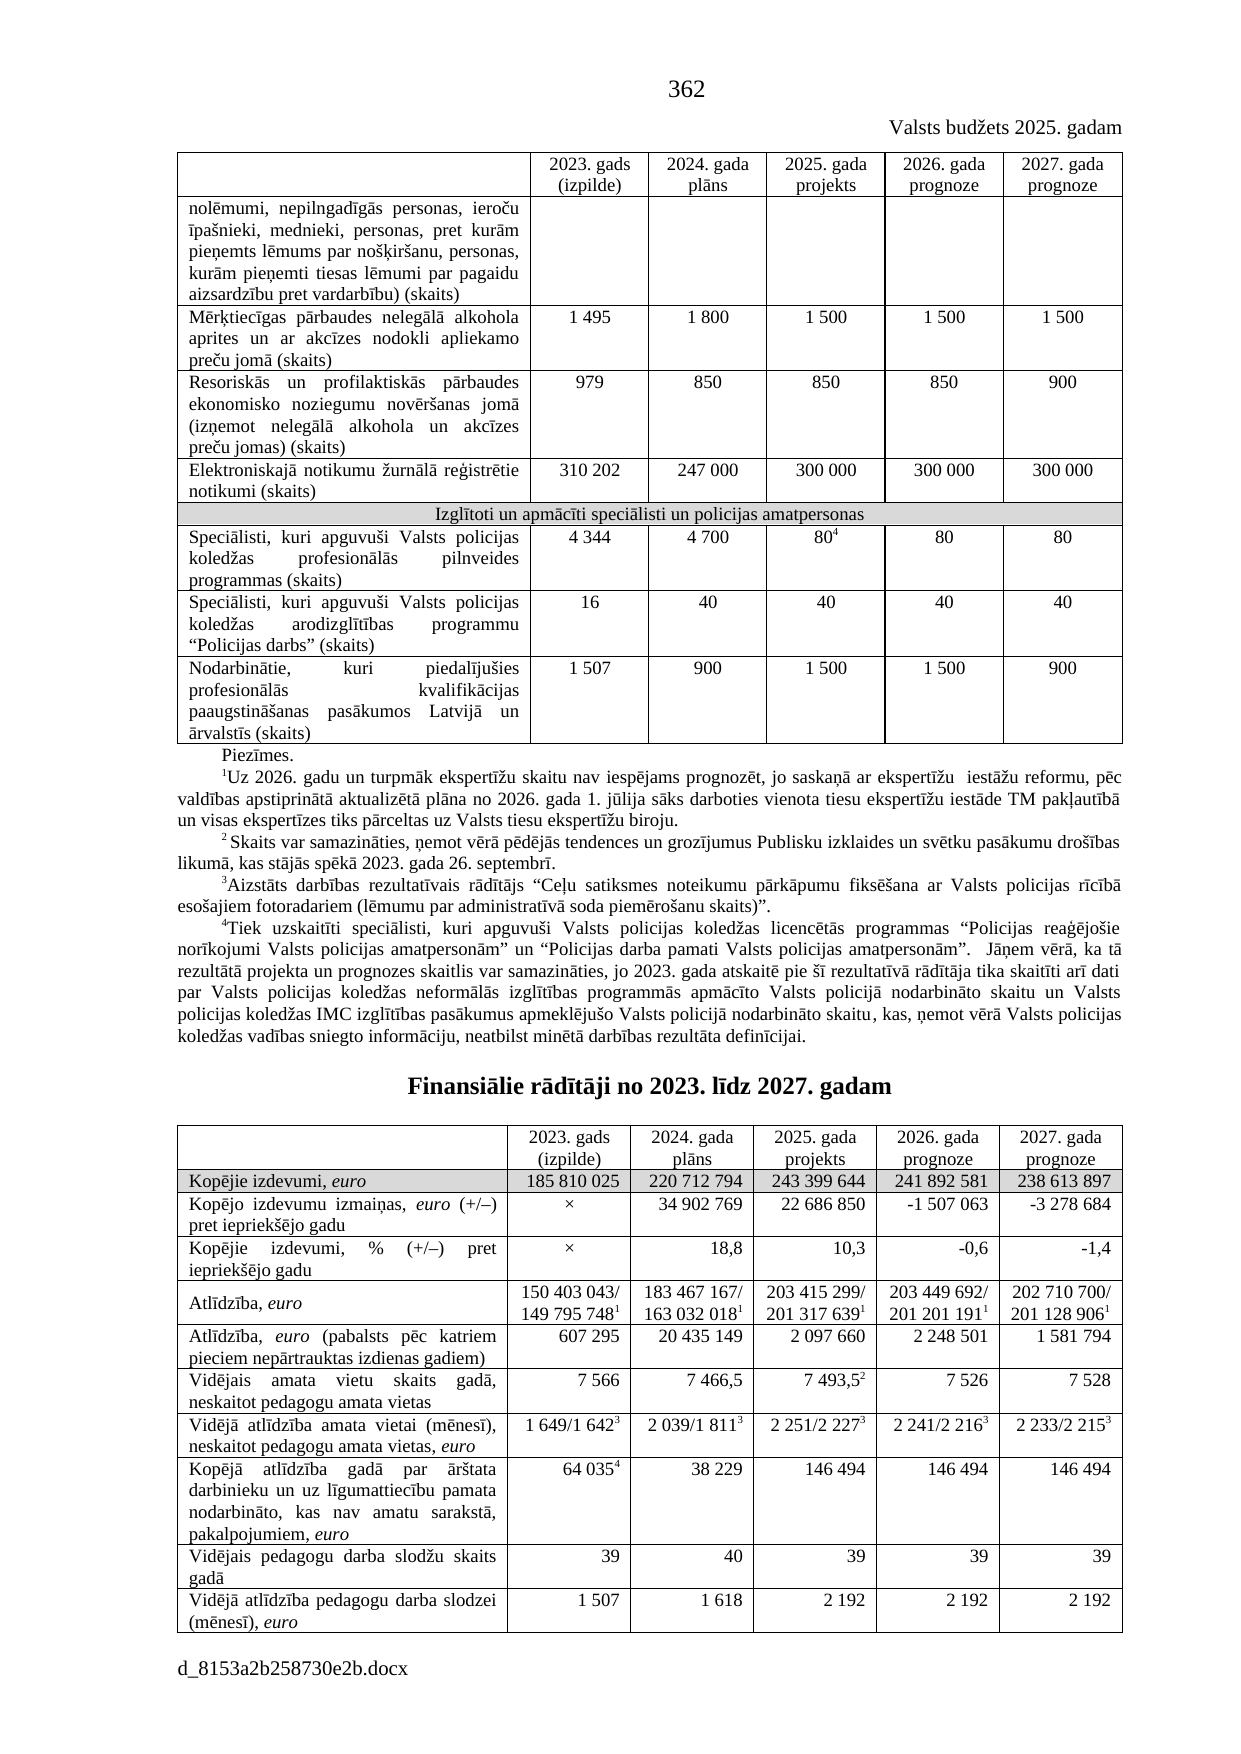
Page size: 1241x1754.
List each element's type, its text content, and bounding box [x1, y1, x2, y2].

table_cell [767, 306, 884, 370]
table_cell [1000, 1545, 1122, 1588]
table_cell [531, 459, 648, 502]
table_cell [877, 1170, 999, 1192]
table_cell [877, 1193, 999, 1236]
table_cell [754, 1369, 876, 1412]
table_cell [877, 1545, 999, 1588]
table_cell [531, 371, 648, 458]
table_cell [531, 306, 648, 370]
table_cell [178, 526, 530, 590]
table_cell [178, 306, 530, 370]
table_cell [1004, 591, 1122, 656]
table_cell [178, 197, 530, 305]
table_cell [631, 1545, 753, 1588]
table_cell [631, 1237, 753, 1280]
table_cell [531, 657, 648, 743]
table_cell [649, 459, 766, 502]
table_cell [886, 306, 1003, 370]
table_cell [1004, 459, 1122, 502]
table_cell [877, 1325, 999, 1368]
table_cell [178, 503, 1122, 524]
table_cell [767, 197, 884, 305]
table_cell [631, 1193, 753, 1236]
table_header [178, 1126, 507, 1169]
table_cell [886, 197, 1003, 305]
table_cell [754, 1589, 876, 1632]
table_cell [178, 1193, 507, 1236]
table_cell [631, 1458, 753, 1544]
text 1Uz 2026. gadu un turpmāk ekspertīžu skaitu nav iespējams prognozēt, jo saskaņā ar ekspertīžu iestāžu reformu, pēc valdības apstiprinātā aktualizētā plāna no 2026. gada 1. jūlija sāks darboties vienota tiesu ekspertīžu iestāde TM pakļautībā un visas ekspertīzes tiks pārceltas uz Valsts tiesu ekspertīžu biroju. [177, 766, 1122, 831]
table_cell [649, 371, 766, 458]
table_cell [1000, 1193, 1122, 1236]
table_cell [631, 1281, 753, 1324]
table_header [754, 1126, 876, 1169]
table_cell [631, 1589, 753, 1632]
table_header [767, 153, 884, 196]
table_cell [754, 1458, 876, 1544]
text Piezīmes. [177, 744, 1122, 766]
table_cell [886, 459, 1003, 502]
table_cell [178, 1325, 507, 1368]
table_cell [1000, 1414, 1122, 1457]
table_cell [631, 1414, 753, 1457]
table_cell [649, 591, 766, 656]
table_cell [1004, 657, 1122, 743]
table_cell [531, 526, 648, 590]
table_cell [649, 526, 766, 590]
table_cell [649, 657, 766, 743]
text Finansiālie rādītāji no 2023. līdz 2027. gadam [177, 1071, 1122, 1100]
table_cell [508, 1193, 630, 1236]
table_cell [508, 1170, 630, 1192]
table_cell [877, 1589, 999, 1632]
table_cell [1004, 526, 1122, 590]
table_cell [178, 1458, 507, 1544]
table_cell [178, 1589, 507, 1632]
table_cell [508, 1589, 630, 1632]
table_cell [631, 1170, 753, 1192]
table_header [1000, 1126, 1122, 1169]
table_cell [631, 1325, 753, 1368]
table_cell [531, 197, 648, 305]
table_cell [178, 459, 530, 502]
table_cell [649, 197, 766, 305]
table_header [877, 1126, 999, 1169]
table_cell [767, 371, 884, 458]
text 4Tiek uzskaitīti speciālisti, kuri apguvuši Valsts policijas koledžas licencētās programmas “Policijas reaģējošie norīkojumi Valsts policijas amatpersonām” un “Policijas darba pamati Valsts policijas amatpersonām”. Jāņem vērā, ka tā rezultātā projekta un prognozes skaitlis var samazināties, jo 2023. gada atskaitē pie šī rezultatīvā rādītāja tika skaitīti arī dati par Valsts policijas koledžas neformālās izglītības programmās apmācīto Valsts policijā nodarbināto skaitu un Valsts policijas koledžas IMC izglītības pasākumus apmeklējušo Valsts policijā nodarbināto skaitu, kas, ņemot vērā Valsts policijas koledžas vadības sniegto informāciju, neatbilst minētā darbības rezultāta definīcijai. [177, 917, 1122, 1046]
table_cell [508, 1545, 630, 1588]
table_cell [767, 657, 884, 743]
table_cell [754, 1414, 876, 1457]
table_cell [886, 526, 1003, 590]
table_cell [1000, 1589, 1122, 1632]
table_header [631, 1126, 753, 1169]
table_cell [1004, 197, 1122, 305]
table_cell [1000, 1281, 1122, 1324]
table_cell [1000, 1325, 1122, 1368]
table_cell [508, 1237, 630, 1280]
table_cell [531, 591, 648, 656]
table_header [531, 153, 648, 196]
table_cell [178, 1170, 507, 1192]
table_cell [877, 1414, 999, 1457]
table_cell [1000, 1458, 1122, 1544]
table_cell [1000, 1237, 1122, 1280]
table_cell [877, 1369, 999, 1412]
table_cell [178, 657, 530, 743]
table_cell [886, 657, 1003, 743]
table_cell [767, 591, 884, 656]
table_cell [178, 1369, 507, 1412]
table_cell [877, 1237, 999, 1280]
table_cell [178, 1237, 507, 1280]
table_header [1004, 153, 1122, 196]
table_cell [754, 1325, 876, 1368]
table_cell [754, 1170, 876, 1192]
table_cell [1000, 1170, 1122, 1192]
text 3Aizstāts darbības rezultatīvais rādītājs “Ceļu satiksmes noteikumu pārkāpumu fiksēšana ar Valsts policijas rīcībā esošajiem fotoradariem (lēmumu par administratīvā soda piemērošanu skaits)”. [177, 874, 1122, 917]
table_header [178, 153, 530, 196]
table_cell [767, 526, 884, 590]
text 2 Skaits var samazināties, ņemot vērā pēdējās tendences un grozījumus Publisku izklaides un svētku pasākumu drošības likumā, kas stājās spēkā 2023. gada 26. septembrī. [177, 831, 1122, 874]
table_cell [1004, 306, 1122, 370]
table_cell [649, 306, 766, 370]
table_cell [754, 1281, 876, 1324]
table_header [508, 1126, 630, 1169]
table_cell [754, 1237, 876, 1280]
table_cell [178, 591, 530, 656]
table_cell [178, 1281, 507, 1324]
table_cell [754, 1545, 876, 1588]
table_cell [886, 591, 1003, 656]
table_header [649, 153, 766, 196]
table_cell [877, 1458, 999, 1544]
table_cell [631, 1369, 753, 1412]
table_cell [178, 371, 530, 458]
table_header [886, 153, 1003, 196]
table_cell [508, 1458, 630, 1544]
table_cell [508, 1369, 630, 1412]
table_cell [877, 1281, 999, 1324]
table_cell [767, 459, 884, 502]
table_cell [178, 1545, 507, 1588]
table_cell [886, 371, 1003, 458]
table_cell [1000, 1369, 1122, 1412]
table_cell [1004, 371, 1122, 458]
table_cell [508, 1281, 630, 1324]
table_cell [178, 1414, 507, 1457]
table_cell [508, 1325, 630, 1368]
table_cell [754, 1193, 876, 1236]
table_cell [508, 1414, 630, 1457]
